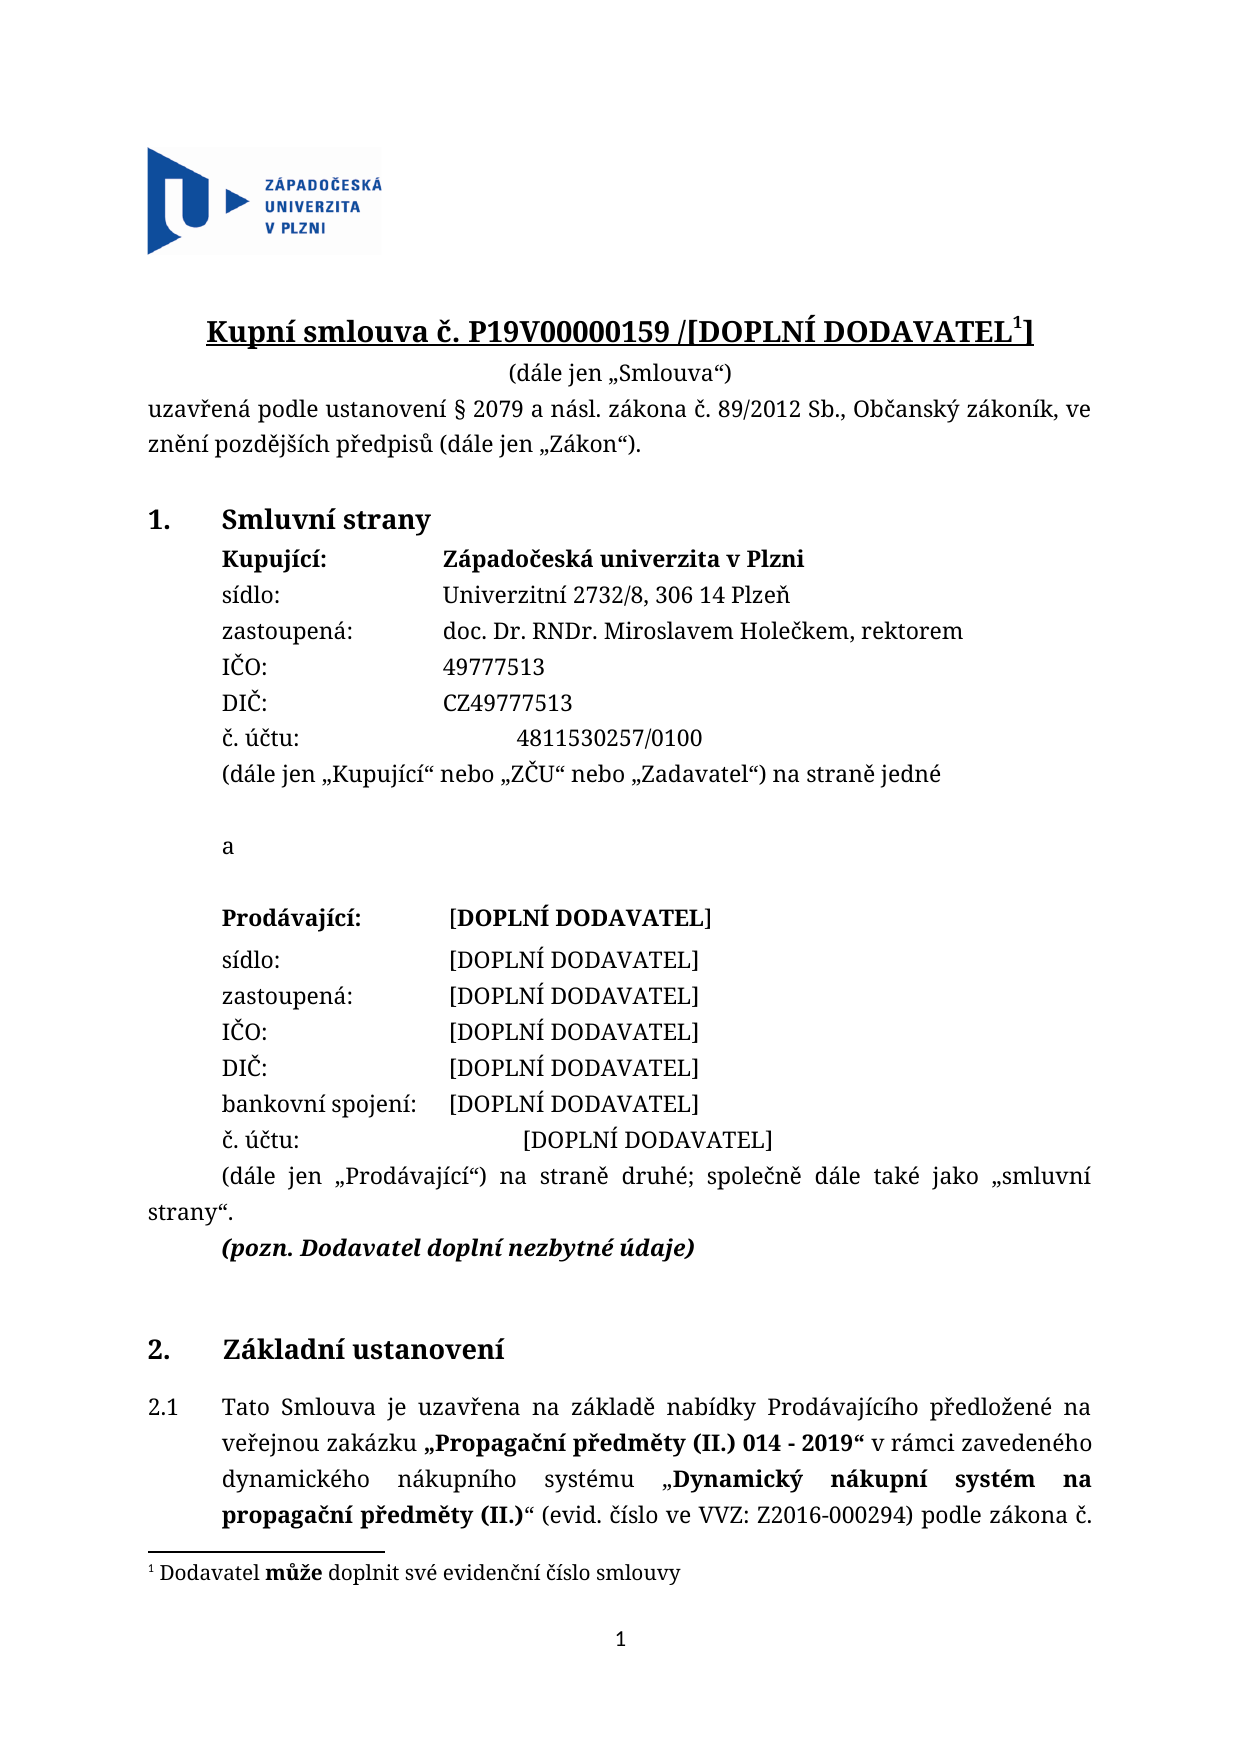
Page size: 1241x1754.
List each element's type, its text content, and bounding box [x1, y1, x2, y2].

text (pozn. Dodavatel doplní nezbytné údaje) [148, 1232, 1092, 1263]
text (dále jen „Kupující“ nebo „ZČU“ nebo „Zadavatel“) na straně jedné [222, 758, 1092, 789]
text zastoupená: [DOPLNÍ DODAVATEL] [222, 980, 1092, 1011]
text IČO: [DOPLNÍ DODAVATEL] [222, 1016, 1092, 1047]
text sídlo: Univerzitní 2732/8, 306 14 Plzeň [222, 579, 1092, 610]
text sídlo: [DOPLNÍ DODAVATEL] [222, 944, 1092, 976]
text Prodávající: [DOPLNÍ DODAVATEL] [148, 902, 1092, 933]
list Smluvní strany [148, 500, 1092, 537]
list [148, 1391, 1092, 1530]
text č. účtu: [DOPLNÍ DODAVATEL] [222, 1124, 1092, 1155]
text č. účtu: 4811530257/0100 [222, 722, 1092, 754]
text DIČ: CZ49777513 [222, 686, 1092, 718]
text uzavřená podle ustanovení § 2079 a násl. zákona č. 89/2012 Sb., Občanský zákoník, ve znění pozdějších předpisů (dále jen „Zákon“). [148, 392, 1092, 460]
text bankovní spojení: [DOPLNÍ DODAVATEL] [148, 1088, 1092, 1119]
text (dále jen „Prodávající“) na straně druhé; společně dále také jako „smluvní strany“. [148, 1160, 1092, 1227]
picture [147, 147, 382, 255]
text (dále jen „Smlouva“) [148, 357, 1092, 388]
text DIČ: [DOPLNÍ DODAVATEL] [222, 1052, 1092, 1083]
text IČO: 49777513 [222, 651, 1092, 682]
text Kupující: Západočeská univerzita v Plzni [222, 543, 1092, 574]
list Základní ustanovení [148, 1330, 1092, 1367]
text Kupní smlouva č. P19V00000159 /[DOPLNÍ DODAVATEL] [148, 311, 1092, 351]
text zastoupená: doc. Dr. RNDr. Miroslavem Holečkem, rektorem [222, 614, 1092, 646]
text a [222, 830, 1092, 861]
